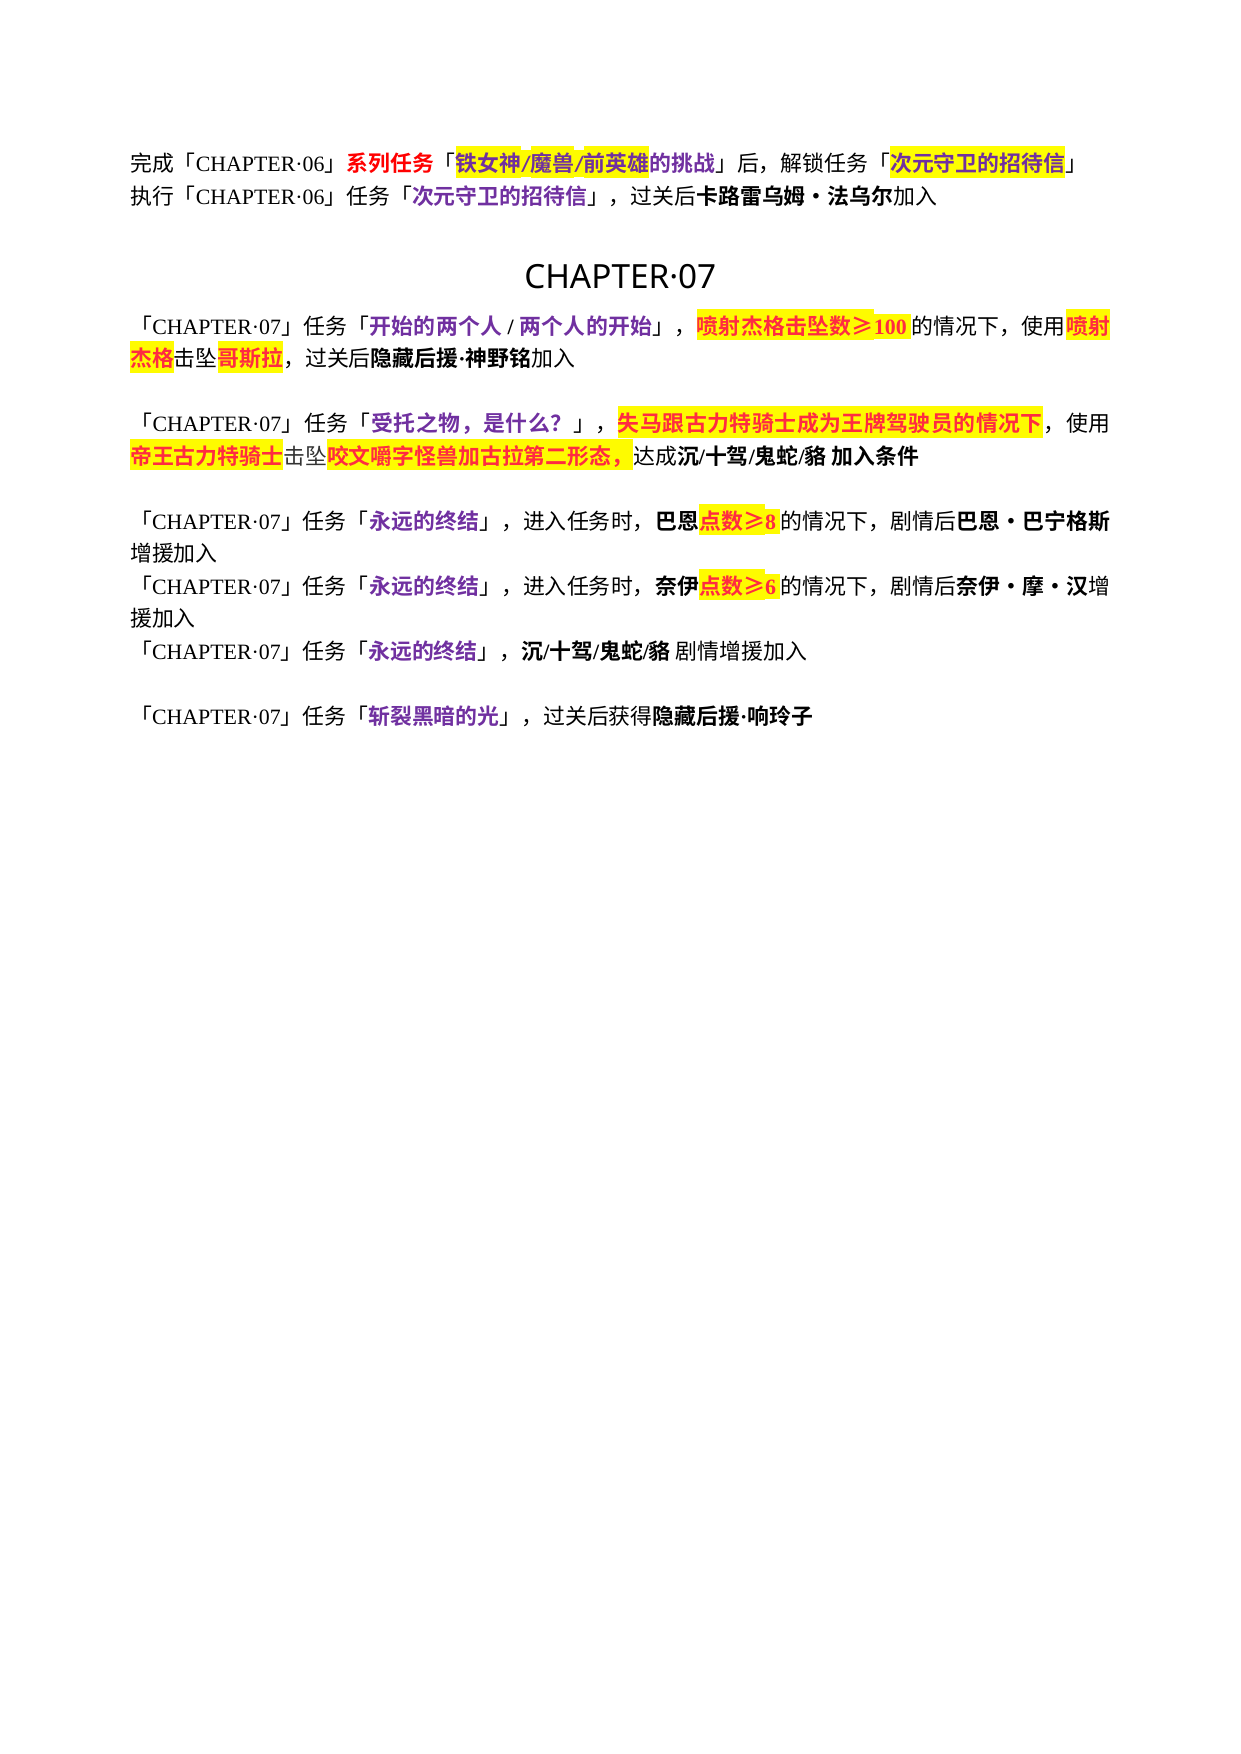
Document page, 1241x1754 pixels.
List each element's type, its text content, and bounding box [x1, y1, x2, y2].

text 完成「CHAPTER·06」系列任务「铁女神/魔兽/前英雄的挑战」后，解锁任务「次元守卫的招待信」 [649, 146, 890, 178]
text 完成「CHAPTER·06」系列任务「铁女神/魔兽/前英雄的挑战」后，解锁任务「次元守卫的招待信」 [130, 146, 456, 178]
text 执行「CHAPTER·06」任务「次元守卫的招待信」，过关后卡路雷乌姆・法乌尔加入 [130, 178, 1110, 211]
text 「CHAPTER·07」任务「斩裂黑暗的光」，过关后获得隐藏后援·响玲子 [130, 698, 1110, 731]
text 「CHAPTER·07」任务「开始的两个人 / 两个人的开始」，喷射杰格击坠数≥100的情况下，使用喷射杰格击坠哥斯拉，过关后隐藏后援·神野铭加入 [130, 308, 1110, 373]
text 「CHAPTER·07」任务「永远的终结」，进入任务时，奈伊点数≥6的情况下，剧情后奈伊・摩・汉增援加入 [130, 568, 1110, 633]
text 「CHAPTER·07」任务「永远的终结」，沉/十驾/鬼蛇/貉 剧情增援加入 [130, 633, 1110, 666]
text 「CHAPTER·07」任务「受托之物，是什么？」，失马跟古力特骑士成为王牌驾驶员的情况下，使用帝王古力特骑士击坠咬文嚼字怪兽加古拉第二形态，达成沉/十驾/鬼蛇/貉 加入条件 [130, 406, 1110, 471]
text 「CHAPTER·07」任务「永远的终结」，进入任务时，巴恩点数≥8的情况下，剧情后巴恩・巴宁格斯增援加入 [130, 503, 1110, 568]
text CHAPTER·07 [130, 243, 1110, 308]
